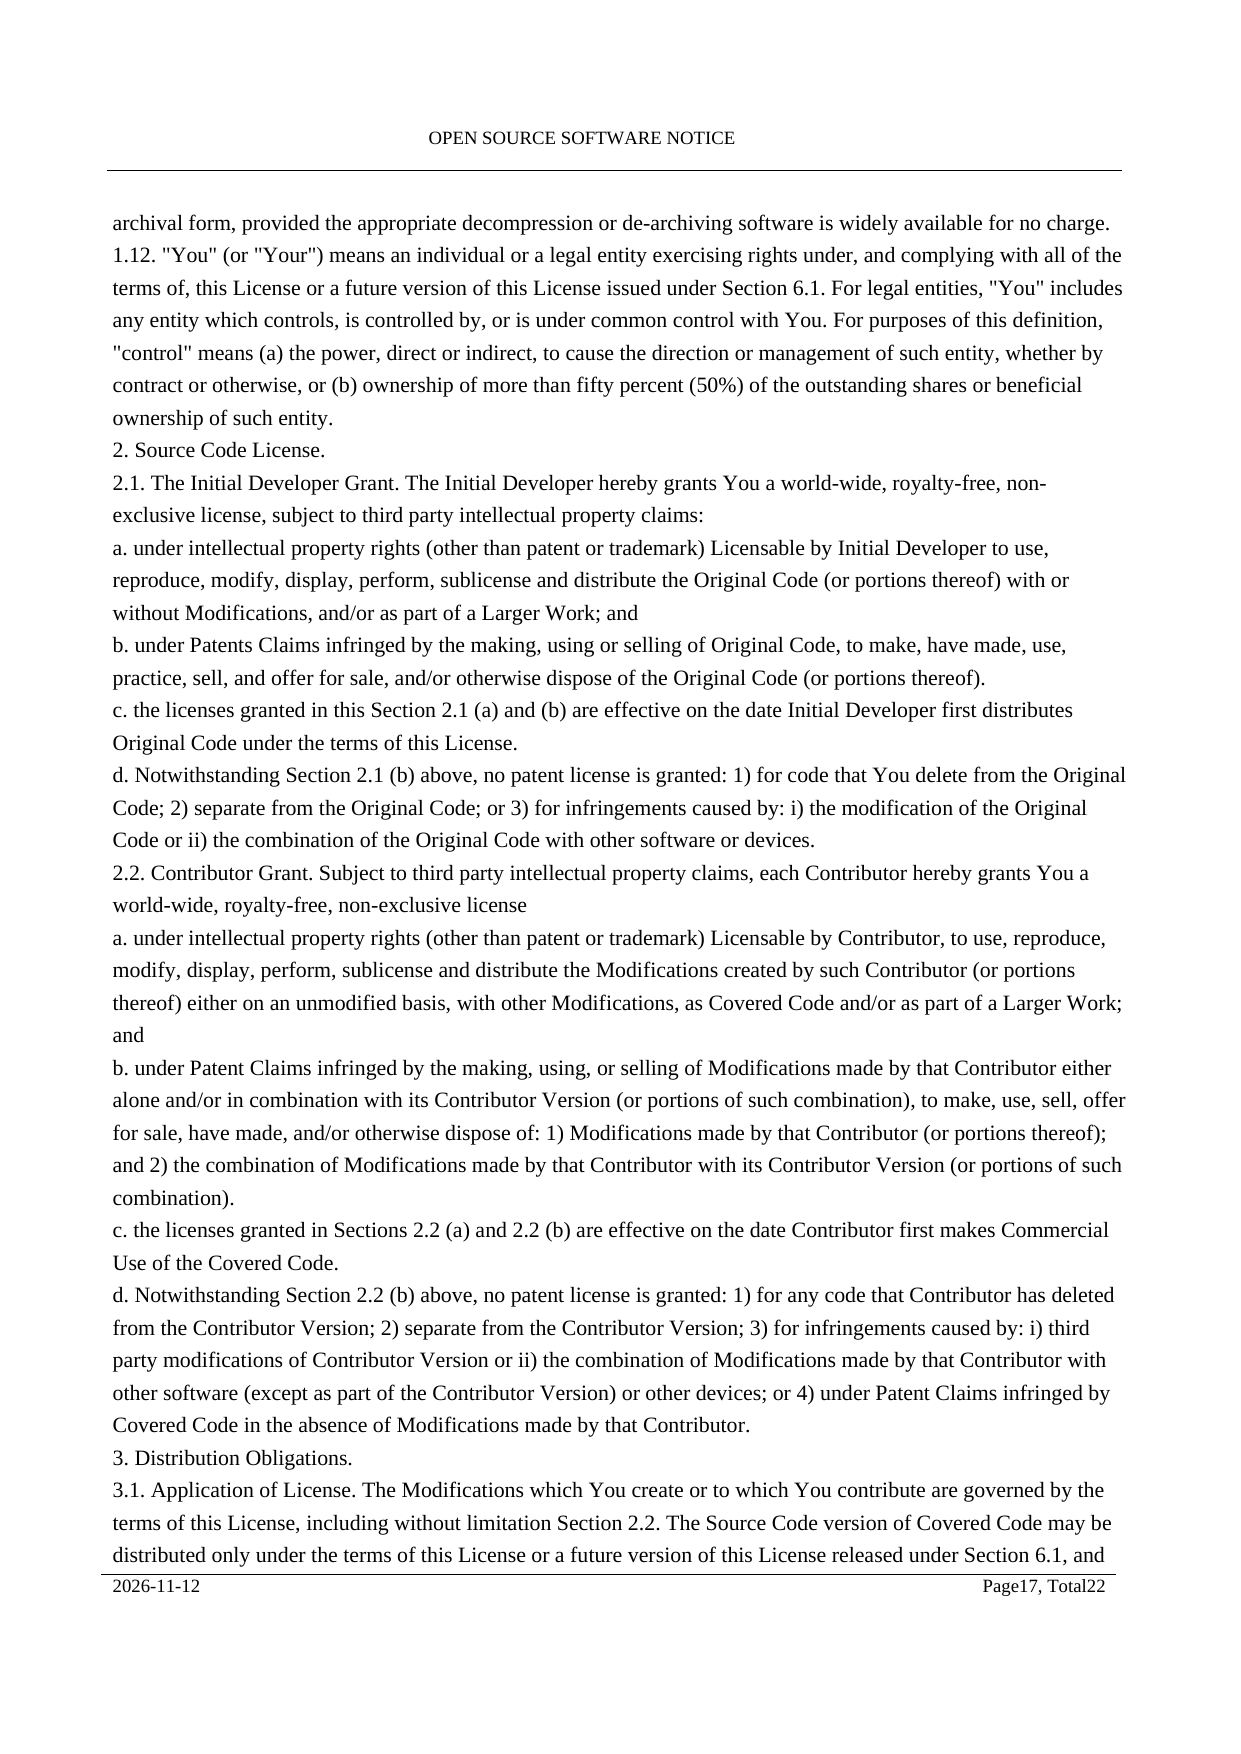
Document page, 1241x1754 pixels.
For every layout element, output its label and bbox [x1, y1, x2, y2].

text [112, 206, 1128, 1571]
